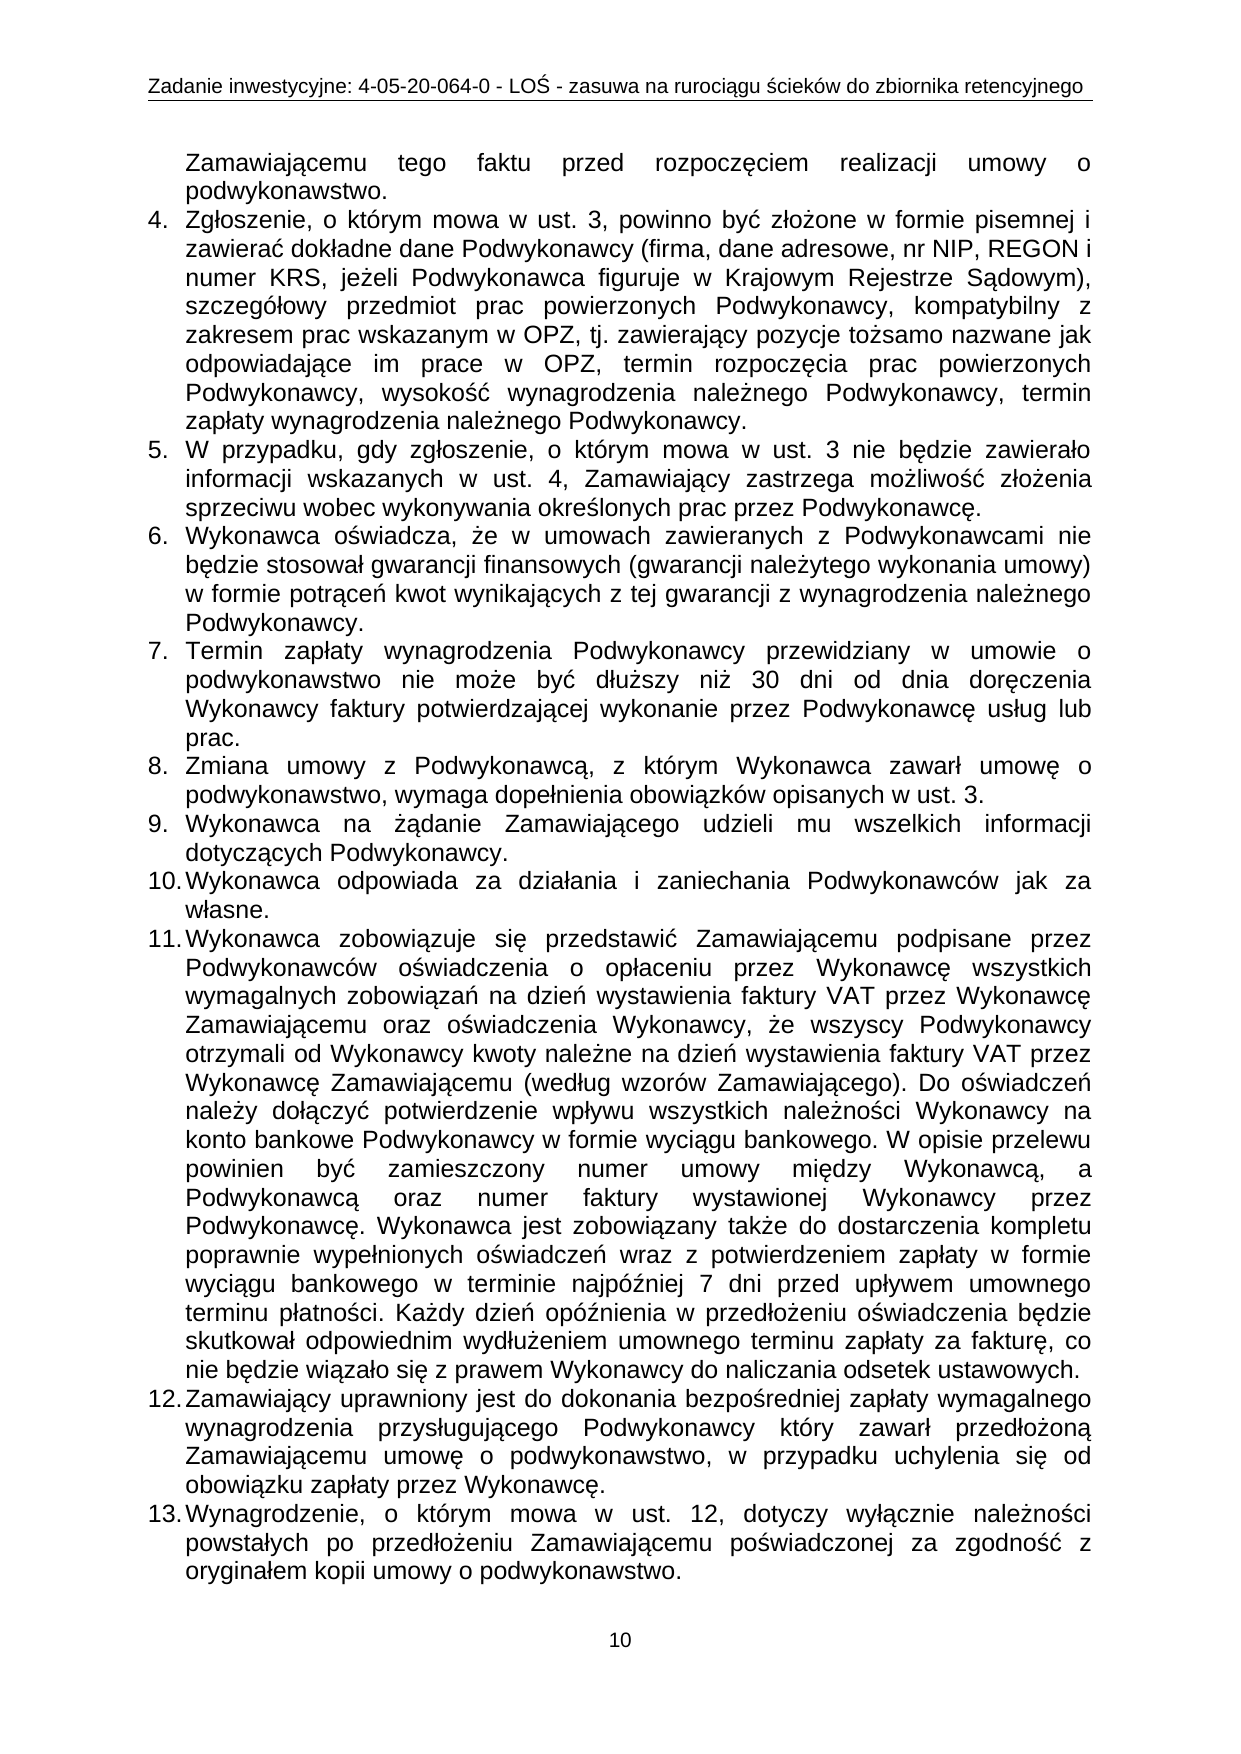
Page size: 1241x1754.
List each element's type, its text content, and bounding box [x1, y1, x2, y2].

list Termin zapłaty wynagrodzenia Podwykonawcy przewidziany w umowie o podwykonawstwo nie może być dłuższy niż 30 dni od dnia doręczenia Wykonawcy faktury potwierdzającej wykonanie przez Podwykonawcę usług lub prac. [148, 636, 1093, 751]
list Wykonawca odpowiada za działania i zaniechania Podwykonawców jak za własne. [148, 866, 1093, 924]
list Zamawiający uprawniony jest do dokonania bezpośredniej zapłaty wymagalnego wynagrodzenia przysługującego Podwykonawcy który zawarł przedłożoną Zamawiającemu umowę o podwykonawstwo, w przypadku uchylenia się od obowiązku zapłaty przez Wykonawcę. [148, 1384, 1093, 1499]
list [148, 148, 1093, 205]
list Wykonawca zobowiązuje się przedstawić Zamawiającemu podpisane przez Podwykonawców oświadczenia o opłaceniu przez Wykonawcę wszystkich wymagalnych zobowiązań na dzień wystawienia faktury VAT przez Wykonawcę Zamawiającemu oraz oświadczenia Wykonawcy, że wszyscy Podwykonawcy otrzymali od Wykonawcy kwoty należne na dzień wystawienia faktury VAT przez Wykonawcę Zamawiającemu (według wzorów Zamawiającego). Do oświadczeń należy dołączyć potwierdzenie wpływu wszystkich należności Wykonawcy na konto bankowe Podwykonawcy w formie wyciągu bankowego. W opisie przelewu powinien być zamieszczony numer umowy między Wykonawcą, a Podwykonawcą oraz numer faktury wystawionej Wykonawcy przez Podwykonawcę. Wykonawca jest zobowiązany także do dostarczenia kompletu poprawnie wypełnionych oświadczeń wraz z potwierdzeniem zapłaty w formie wyciągu bankowego w terminie najpóźniej 7 dni przed upływem umownego terminu płatności. Każdy dzień opóźnienia w przedłożeniu oświadczenia będzie skutkował odpowiednim wydłużeniem umownego terminu zapłaty za fakturę, co nie będzie wiązało się z prawem Wykonawcy do naliczania odsetek ustawowych. [148, 924, 1093, 1384]
list Wynagrodzenie, o którym mowa w ust. 12, dotyczy wyłącznie należności powstałych po przedłożeniu Zamawiającemu poświadczonej za zgodność z oryginałem kopii umowy o podwykonawstwo. [148, 1499, 1093, 1585]
list Zmiana umowy z Podwykonawcą, z którym Wykonawca zawarł umowę o podwykonawstwo, wymaga dopełnienia obowiązków opisanych w ust. 3. [148, 751, 1093, 809]
list W przypadku, gdy zgłoszenie, o którym mowa w ust. 3 nie będzie zawierało informacji wskazanych w ust. 4, Zamawiający zastrzega możliwość złożenia sprzeciwu wobec wykonywania określonych prac przez Podwykonawcę. [148, 435, 1093, 521]
list Zgłoszenie, o którym mowa w ust. 3, powinno być złożone w formie pisemnej i zawierać dokładne dane Podwykonawcy (firma, dane adresowe, nr NIP, REGON i numer KRS, jeżeli Podwykonawca figuruje w Krajowym Rejestrze Sądowym), szczegółowy przedmiot prac powierzonych Podwykonawcy, kompatybilny z zakresem prac wskazanym w OPZ, tj. zawierający pozycje tożsamo nazwane jak odpowiadające im prace w OPZ, termin rozpoczęcia prac powierzonych Podwykonawcy, wysokość wynagrodzenia należnego Podwykonawcy, termin zapłaty wynagrodzenia należnego Podwykonawcy. [148, 205, 1093, 435]
list Wykonawca oświadcza, że w umowach zawieranych z Podwykonawcami nie będzie stosował gwarancji finansowych (gwarancji należytego wykonania umowy) w formie potrąceń kwot wynikających z tej gwarancji z wynagrodzenia należnego Podwykonawcy. [148, 521, 1093, 636]
list Wykonawca na żądanie Zamawiającego udzieli mu wszelkich informacji dotyczących Podwykonawcy. [148, 809, 1093, 866]
